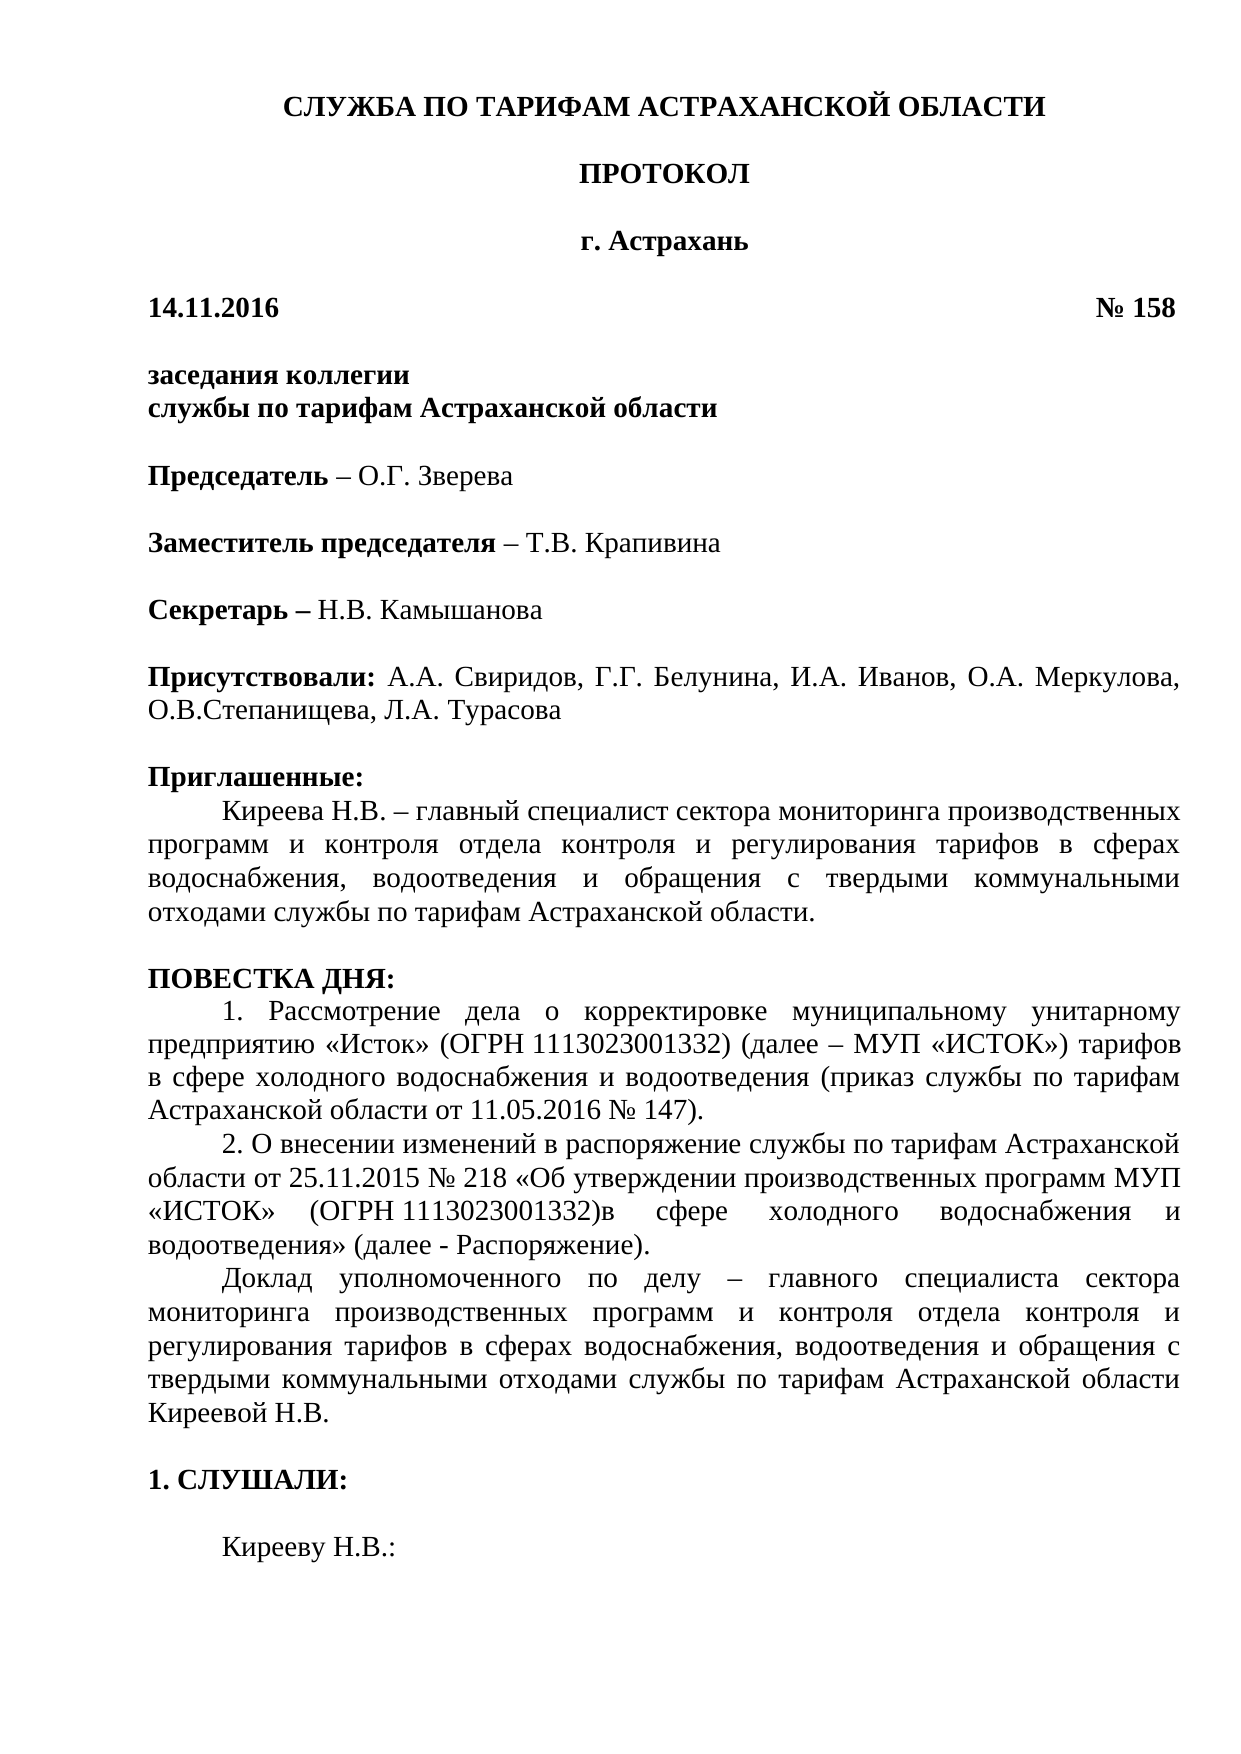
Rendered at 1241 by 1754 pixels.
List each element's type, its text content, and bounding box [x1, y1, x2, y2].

text 1. СЛУШАЛИ: [148, 1462, 1181, 1495]
text 14.11.2016 № 158 [148, 290, 1181, 323]
text 2. О внесении изменений в распоряжение службы по тарифам Астраханской области от 25.11.2015 № 218 «Об утверждении производственных программ МУП «ИСТОК» (ОГРН 1113023001332)в сфере холодного водоснабжения и водоотведения» (далее - Распоряжение). [148, 1126, 1181, 1261]
text Секретарь – Н.В. Камышанова [148, 592, 1181, 625]
text Присутствовали: А.А. Свиридов, Г.Г. Белунина, И.А. Иванов, О.А. Меркулова, О.В.Степанищева, Л.А. Турасова [148, 659, 1181, 726]
text Заместитель председателя – Т.В. Крапивина [148, 525, 1181, 558]
text Приглашенные: [148, 759, 1181, 793]
text 1. Рассмотрение дела о корректировке муниципальному унитарному предприятию «Исток» (ОГРН 1113023001332) (далее – МУП «ИСТОК») тарифов в сфере холодного водоснабжения и водоотведения (приказ службы по тарифам Астраханской области от 11.05.2016 № 147). [148, 994, 1181, 1126]
text заседания коллегии [148, 357, 1181, 391]
text СЛУЖБА ПО ТАРИФАМ АСТРАХАНСКОЙ ОБЛАСТИ [148, 89, 1181, 122]
text Председатель – О.Г. Зверева [148, 458, 1181, 491]
text ПРОТОКОЛ [148, 156, 1181, 189]
text Киреева Н.В. – главный специалист сектора мониторинга производственных программ и контроля отдела контроля и регулирования тарифов в сферах водоснабжения, водоотведения и обращения с твердыми коммунальными отходами службы по тарифам Астраханской области. [148, 793, 1181, 927]
text г. Астрахань [148, 223, 1181, 256]
text службы по тарифам Астраханской области [148, 391, 1181, 424]
text ПОВЕСТКА ДНЯ: [148, 961, 1181, 994]
text Кирееву Н.В.: [148, 1529, 1181, 1562]
text Доклад уполномоченного по делу – главного специалиста сектора мониторинга производственных программ и контроля отдела контроля и регулирования тарифов в сферах водоснабжения, водоотведения и обращения с твердыми коммунальными отходами службы по тарифам Астраханской области Киреевой Н.В. [148, 1261, 1181, 1428]
